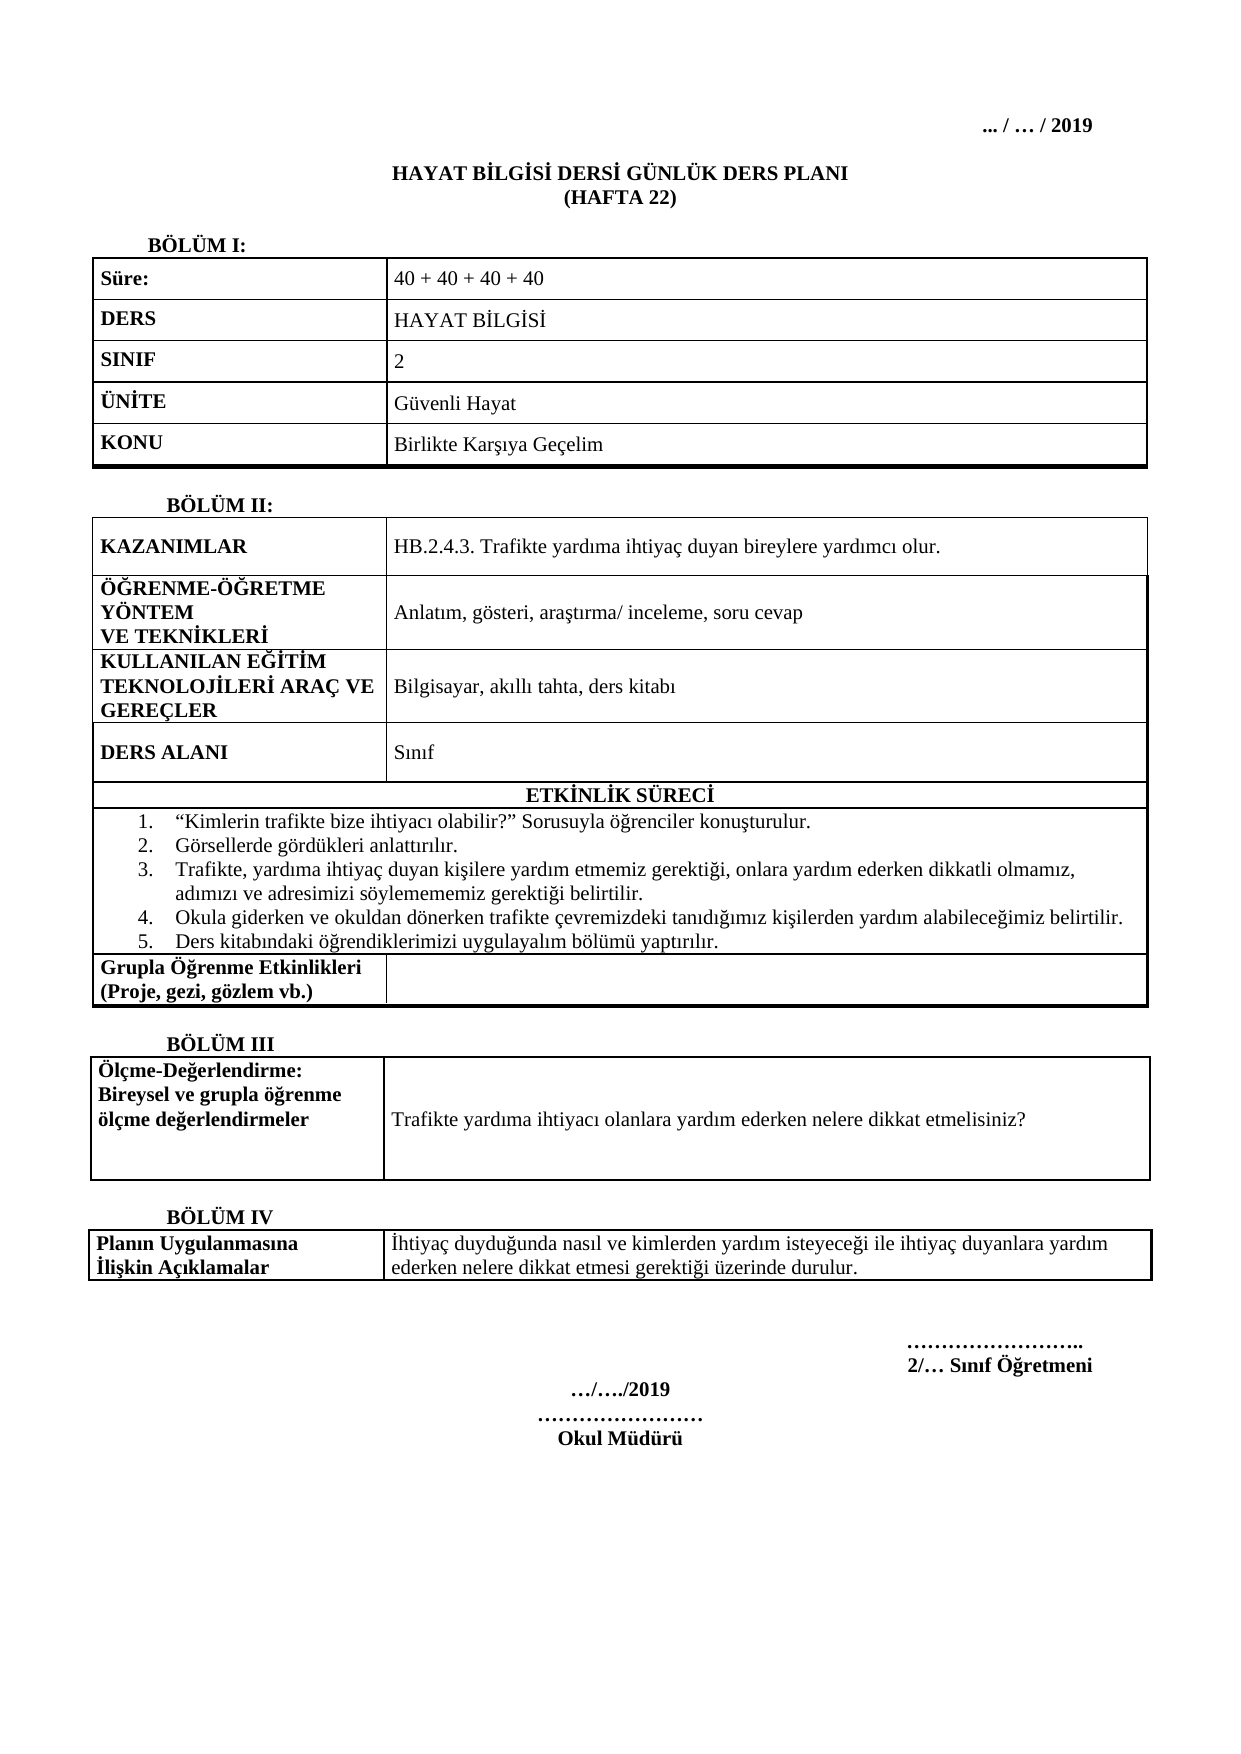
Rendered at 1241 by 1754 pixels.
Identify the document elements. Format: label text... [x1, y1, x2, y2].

text Okul Müdürü [148, 1426, 1092, 1449]
table_cell Bilgisayar, akıllı tahta, ders kitabı [387, 650, 1146, 722]
table_cell 2 [388, 341, 1146, 381]
table_cell ÖĞRENME-ÖĞRETME YÖNTEM VE TEKNİKLERİ [93, 576, 386, 648]
table_cell ÜNİTE [94, 383, 386, 422]
subtitle BÖLÜM III [148, 1032, 1092, 1056]
table_cell KULLANILAN EĞİTİM TEKNOLOJİLERİ ARAÇ VE GEREÇLER [93, 650, 386, 722]
table_cell DERS ALANI [94, 723, 386, 781]
subtitle BÖLÜM IV [148, 1205, 1092, 1229]
text …/…./2019 [148, 1377, 1092, 1401]
text HAYAT BİLGİSİ DERSİ GÜNLÜK DERS PLANI [148, 161, 1092, 185]
table_header Süre: [94, 259, 386, 298]
table_cell SINIF [94, 341, 386, 381]
table_header Planın Uygulanmasına İlişkin Açıklamalar [90, 1231, 383, 1279]
text BÖLÜM I: [148, 233, 1092, 257]
table_header HB.2.4.3. Trafikte yardıma ihtiyaç duyan bireylere yardımcı olur. [387, 518, 1147, 575]
table_header KAZANIMLAR [93, 518, 386, 575]
text 2/… Sınıf Öğretmeni [148, 1353, 1092, 1377]
table_cell [387, 955, 1146, 1003]
table_cell ETKİNLİK SÜRECİ [94, 783, 1146, 807]
table_cell “Kimlerin trafikte bize ihtiyacı olabilir?” Sorusuyla öğrenciler konuşturulur. Görsellerde gördükleri anlattırılır. Trafikte, yardıma ihtiyaç duyan kişilere yardım etmemiz gerektiği, onlara yardım ederken dikkatli olmamız, adımızı ve adresimizi söylemememiz gerektiği belirtilir. Okula giderken ve okuldan dönerken trafikte çevremizdeki tanıdığımız kişilerden yardım alabileceğimiz belirtilir. Ders kitabındaki öğrendiklerimizi uygulayalım bölümü yaptırılır. [94, 809, 1146, 953]
table_header 40 + 40 + 40 + 40 [388, 259, 1146, 298]
table_header Trafikte yardıma ihtiyacı olanlara yardım ederken nelere dikkat etmelisiniz? [385, 1058, 1149, 1179]
table_cell Anlatım, gösteri, araştırma/ inceleme, soru cevap [387, 576, 1146, 648]
table_cell Sınıf [387, 723, 1146, 781]
text BÖLÜM II: [148, 493, 1092, 517]
table_cell Birlikte Karşıya Geçelim [388, 424, 1146, 464]
table_cell HAYAT BİLGİSİ [388, 300, 1146, 340]
text (HAFTA 22) [148, 185, 1092, 209]
table_cell Grupla Öğrenme Etkinlikleri (Proje, gezi, gözlem vb.) [94, 955, 386, 1003]
text ... / … / 2019 [148, 113, 1092, 137]
table_cell Güvenli Hayat [388, 383, 1146, 422]
table_cell KONU [94, 424, 386, 464]
table_header Ölçme-Değerlendirme: Bireysel ve grupla öğrenme ölçme değerlendirmeler [92, 1058, 383, 1179]
text …………………….. [811, 1329, 1092, 1353]
text …………………… [148, 1401, 1092, 1426]
table_cell DERS [94, 300, 386, 340]
table_header İhtiyaç duyduğunda nasıl ve kimlerden yardım isteyeceği ile ihtiyaç duyanlara yardım ederken nelere dikkat etmesi gerektiği üzerinde durulur. [385, 1231, 1150, 1279]
